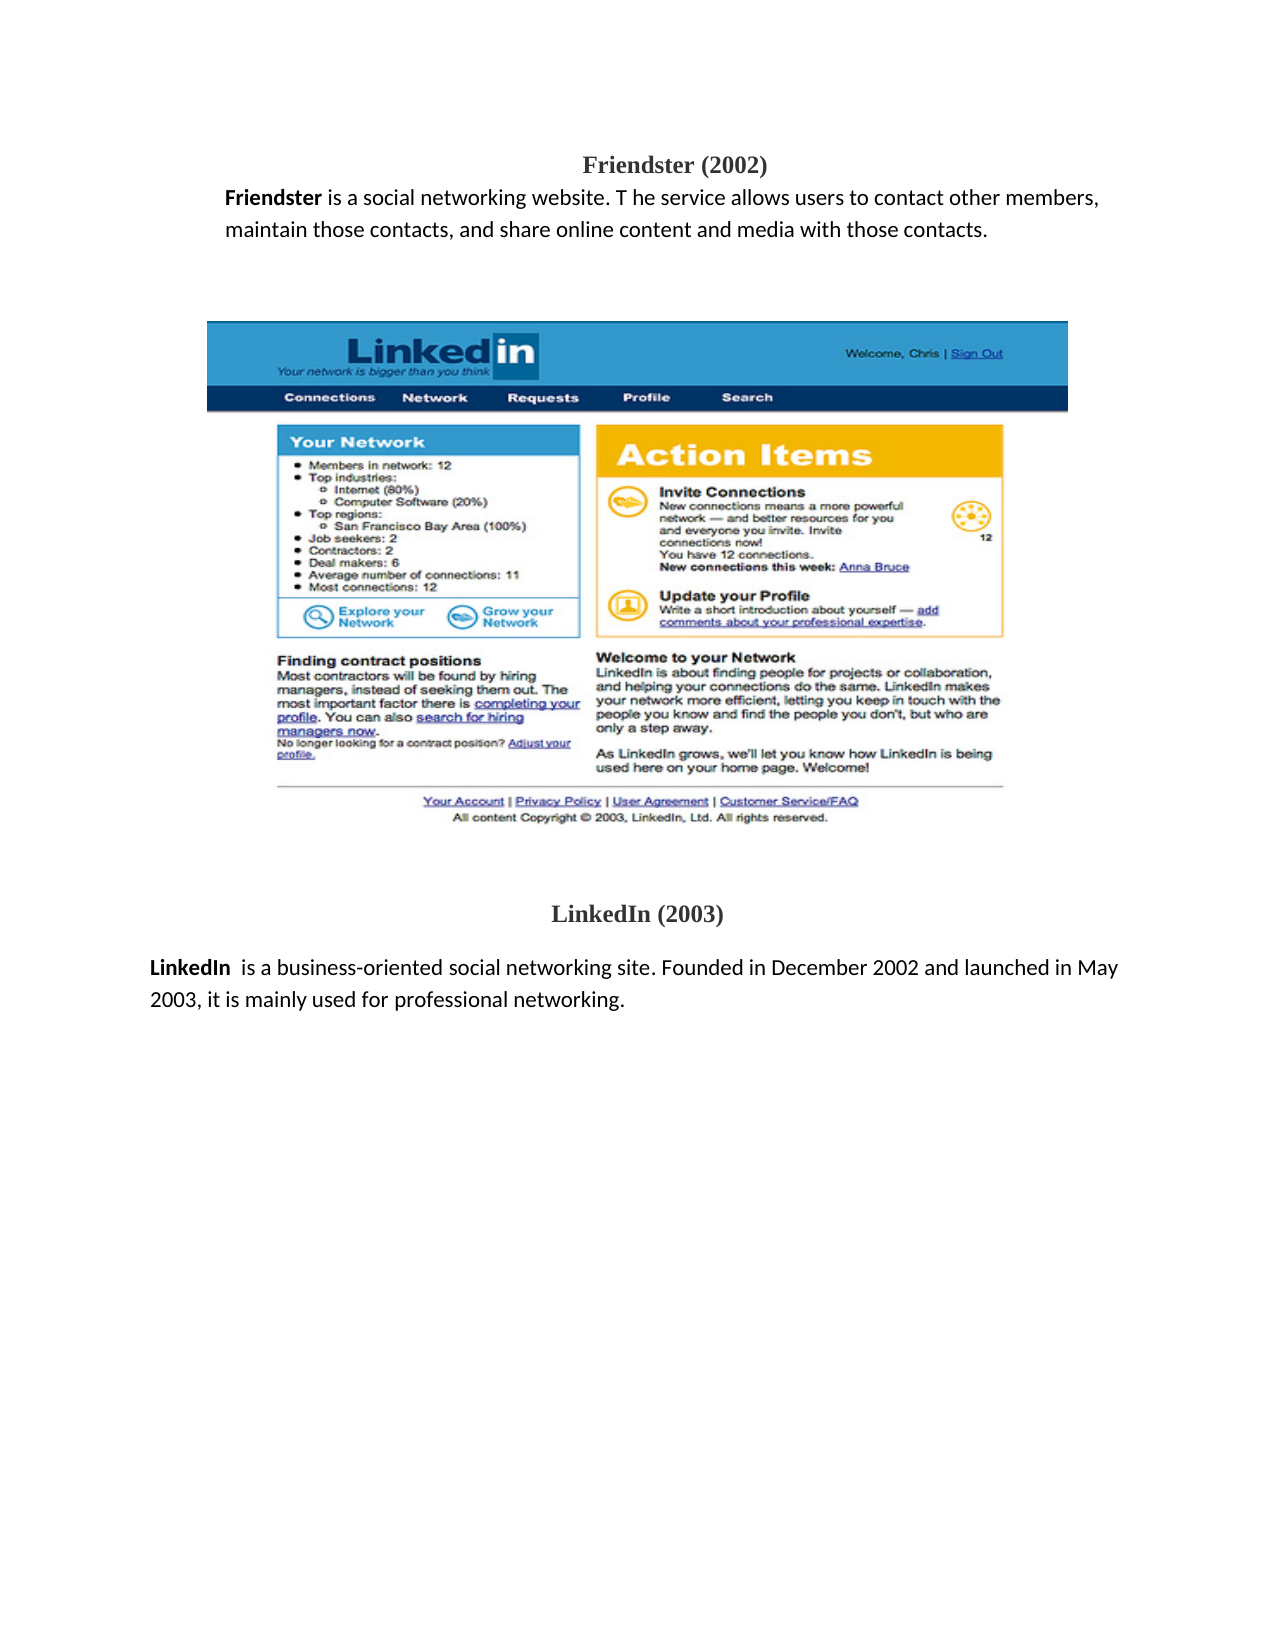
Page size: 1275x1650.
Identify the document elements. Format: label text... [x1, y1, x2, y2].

list Friendster (2002) [225, 150, 1125, 179]
picture [207, 324, 1068, 875]
text LinkedIn (2003) [150, 899, 1125, 928]
text LinkedIn is a business-oriented social networking site. Founded in December 2002 and launched in May 2003, it is mainly used for professional networking. [150, 953, 1125, 1013]
list Friendster is a social networking website. T he service allows users to contact other members, maintain those contacts, and share online content and media with those contacts. [225, 183, 1125, 243]
